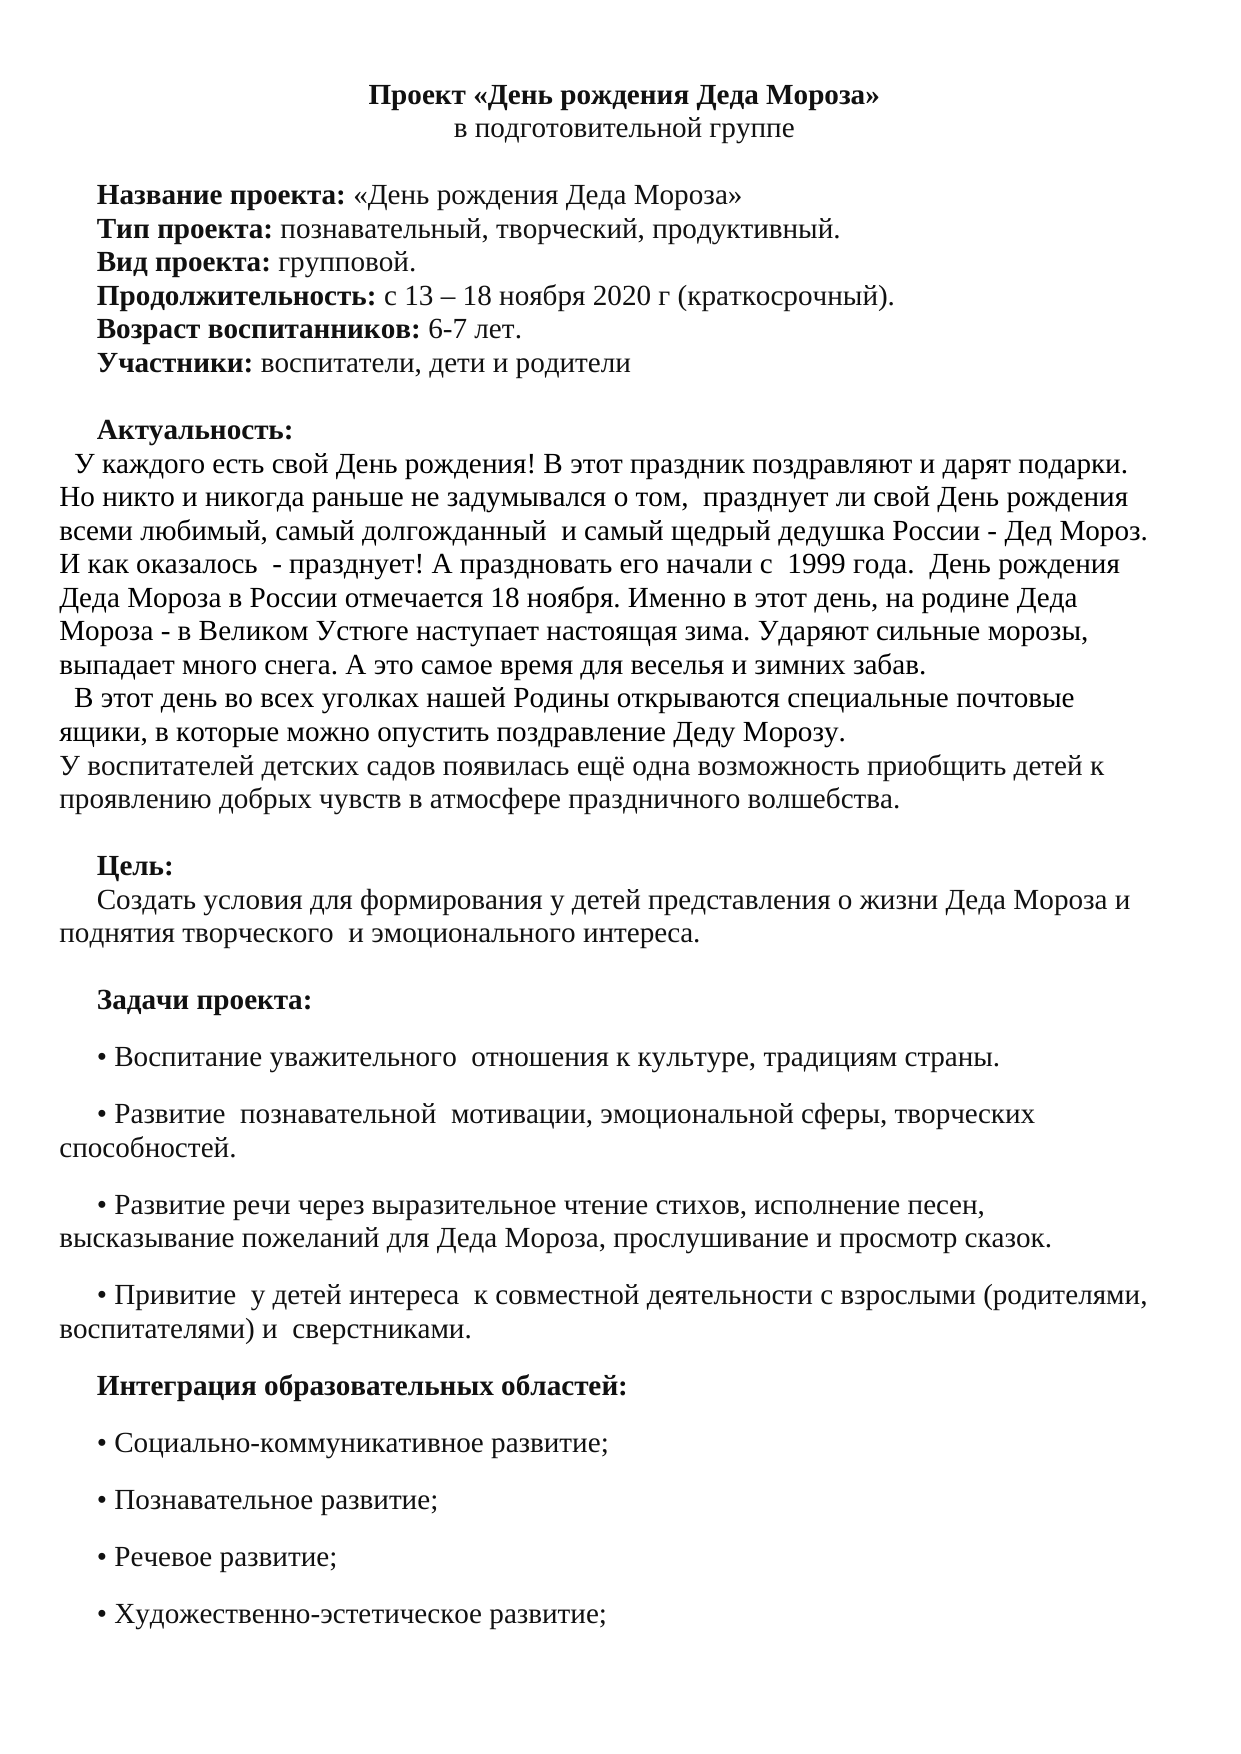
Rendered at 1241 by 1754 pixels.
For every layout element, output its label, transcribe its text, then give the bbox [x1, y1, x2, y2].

text • Воспитание уважительного отношения к культуре, традициям страны. [59, 1039, 1152, 1073]
text • Развитие речи через выразительное чтение стихов, исполнение песен, высказывание пожеланий для Деда Мороза, прослушивание и просмотр сказок. [59, 1187, 1152, 1254]
text Задачи проекта: [59, 982, 1152, 1016]
text Продолжительность: с 13 – 18 ноября 2020 г (краткосрочный). [59, 278, 1152, 312]
text • Художественно-эстетическое развитие; [59, 1596, 1152, 1629]
text • Познавательное развитие; [59, 1482, 1152, 1515]
text • Развитие познавательной мотивации, эмоциональной сферы, творческих способностей. [59, 1096, 1152, 1163]
text в подготовительной группе [59, 110, 1152, 144]
text Название проекта: «День рождения Деда Мороза» [59, 177, 1152, 211]
text Проект «День рождения Деда Мороза» [59, 77, 1152, 110]
text • Речевое развитие; [59, 1539, 1152, 1572]
text Тип проекта: познавательный, творческий, продуктивный. [59, 211, 1152, 244]
text Вид проекта: групповой. [59, 244, 1152, 278]
text • Социально-коммуникативное развитие; [59, 1425, 1152, 1458]
text Актуальность: [59, 412, 1152, 446]
text В этот день во всех уголках нашей Родины открываются специальные почтовые ящики, в которые можно опустить поздравление Деду Морозу. У воспитателей детских садов появилась ещё одна возможность приобщить детей к проявлению добрых чувств в атмосфере праздничного волшебства. [59, 681, 1152, 815]
text Интеграция образовательных областей: [59, 1368, 1152, 1401]
text Цель: [59, 848, 1152, 882]
text Создать условия для формирования у детей представления о жизни Деда Мороза и поднятия творческого и эмоционального интереса. [59, 882, 1152, 949]
text • Привитие у детей интереса к совместной деятельности с взрослыми (родителями, воспитателями) и сверстниками. [59, 1277, 1152, 1344]
text Возраст воспитанников: 6-7 лет. [59, 312, 1152, 345]
text Участники: воспитатели, дети и родители [59, 345, 1152, 379]
text У каждого есть свой День рождения! В этот праздник поздравляют и дарят подарки. Но никто и никогда раньше не задумывался о том, празднует ли свой День рождения всеми любимый, самый долгожданный и самый щедрый дедушка России - Дед Мороз. И как оказалось - празднует! А праздновать его начали с 1999 года. День рождения Деда Мороза в России отмечается 18 ноября. Именно в этот день, на родине Деда Мороза - в Великом Устюге наступает настоящая зима. Ударяют сильные морозы, выпадает много снега. А это самое время для веселья и зимних забав. [59, 446, 1152, 681]
